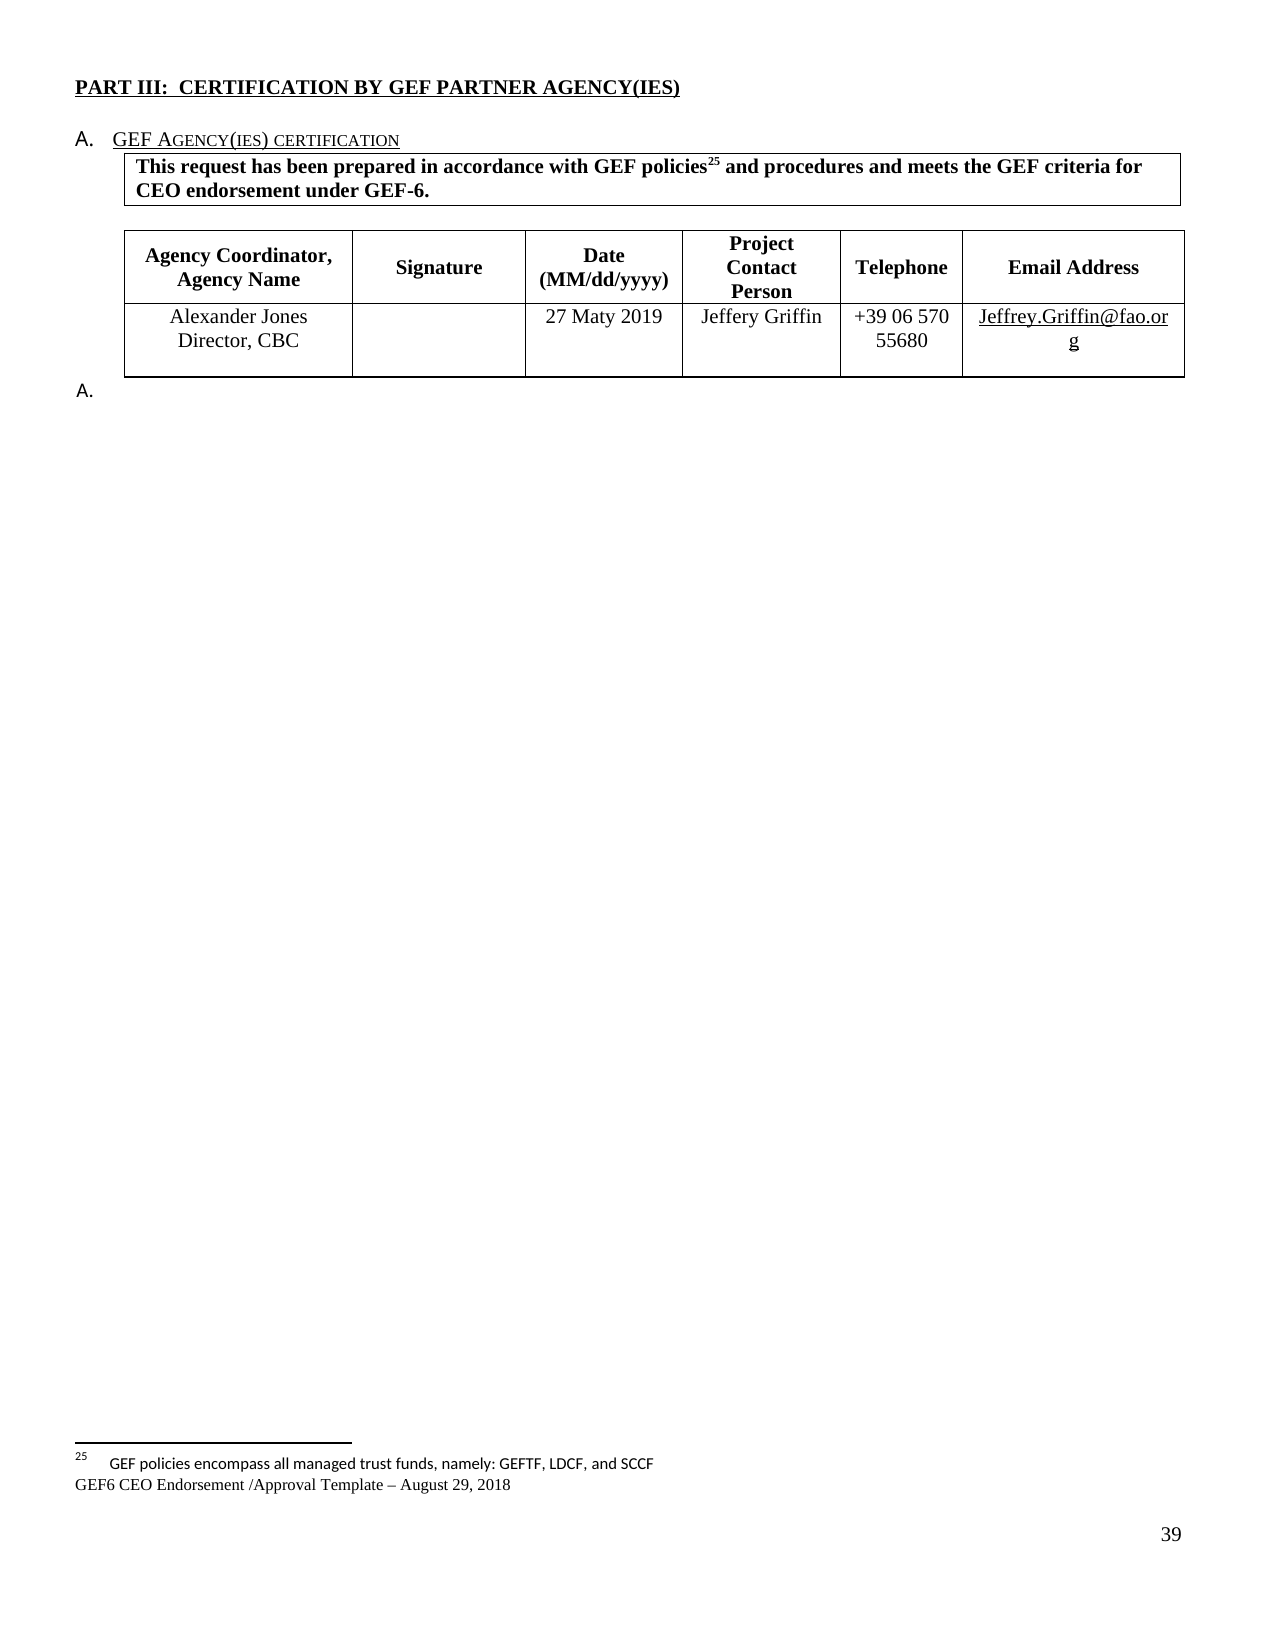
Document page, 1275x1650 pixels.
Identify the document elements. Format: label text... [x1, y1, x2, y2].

list GEF Agency(ies) certification [75, 124, 1181, 152]
table_cell Jeffery Griffin [683, 304, 840, 376]
table_cell Alexander Jones Director, CBC [125, 304, 352, 376]
table_header Date (MM/dd/yyyy) [526, 231, 682, 303]
text PART iII: certification by gef partner agency(ies) [75, 75, 1181, 99]
table_cell +39 06 570 55680 [841, 304, 962, 376]
table_header Telephone [841, 231, 962, 303]
table_cell [353, 304, 525, 376]
table_header This request has been prepared in accordance with GEF policies and procedures and meets the GEF criteria for CEO endorsement under GEF-6. [125, 154, 1180, 205]
table_header Project Contact Person [683, 231, 840, 303]
table_header Signature [353, 231, 525, 303]
table_header Agency Coordinator, Agency Name [125, 231, 352, 303]
table_cell 27 Maty 2019 [526, 304, 682, 376]
table_header Email Address [963, 231, 1184, 303]
list GEF_CEOENDR_60 [76, 377, 1181, 403]
table_cell Jeffrey.Griffin@fao.org [963, 304, 1184, 376]
